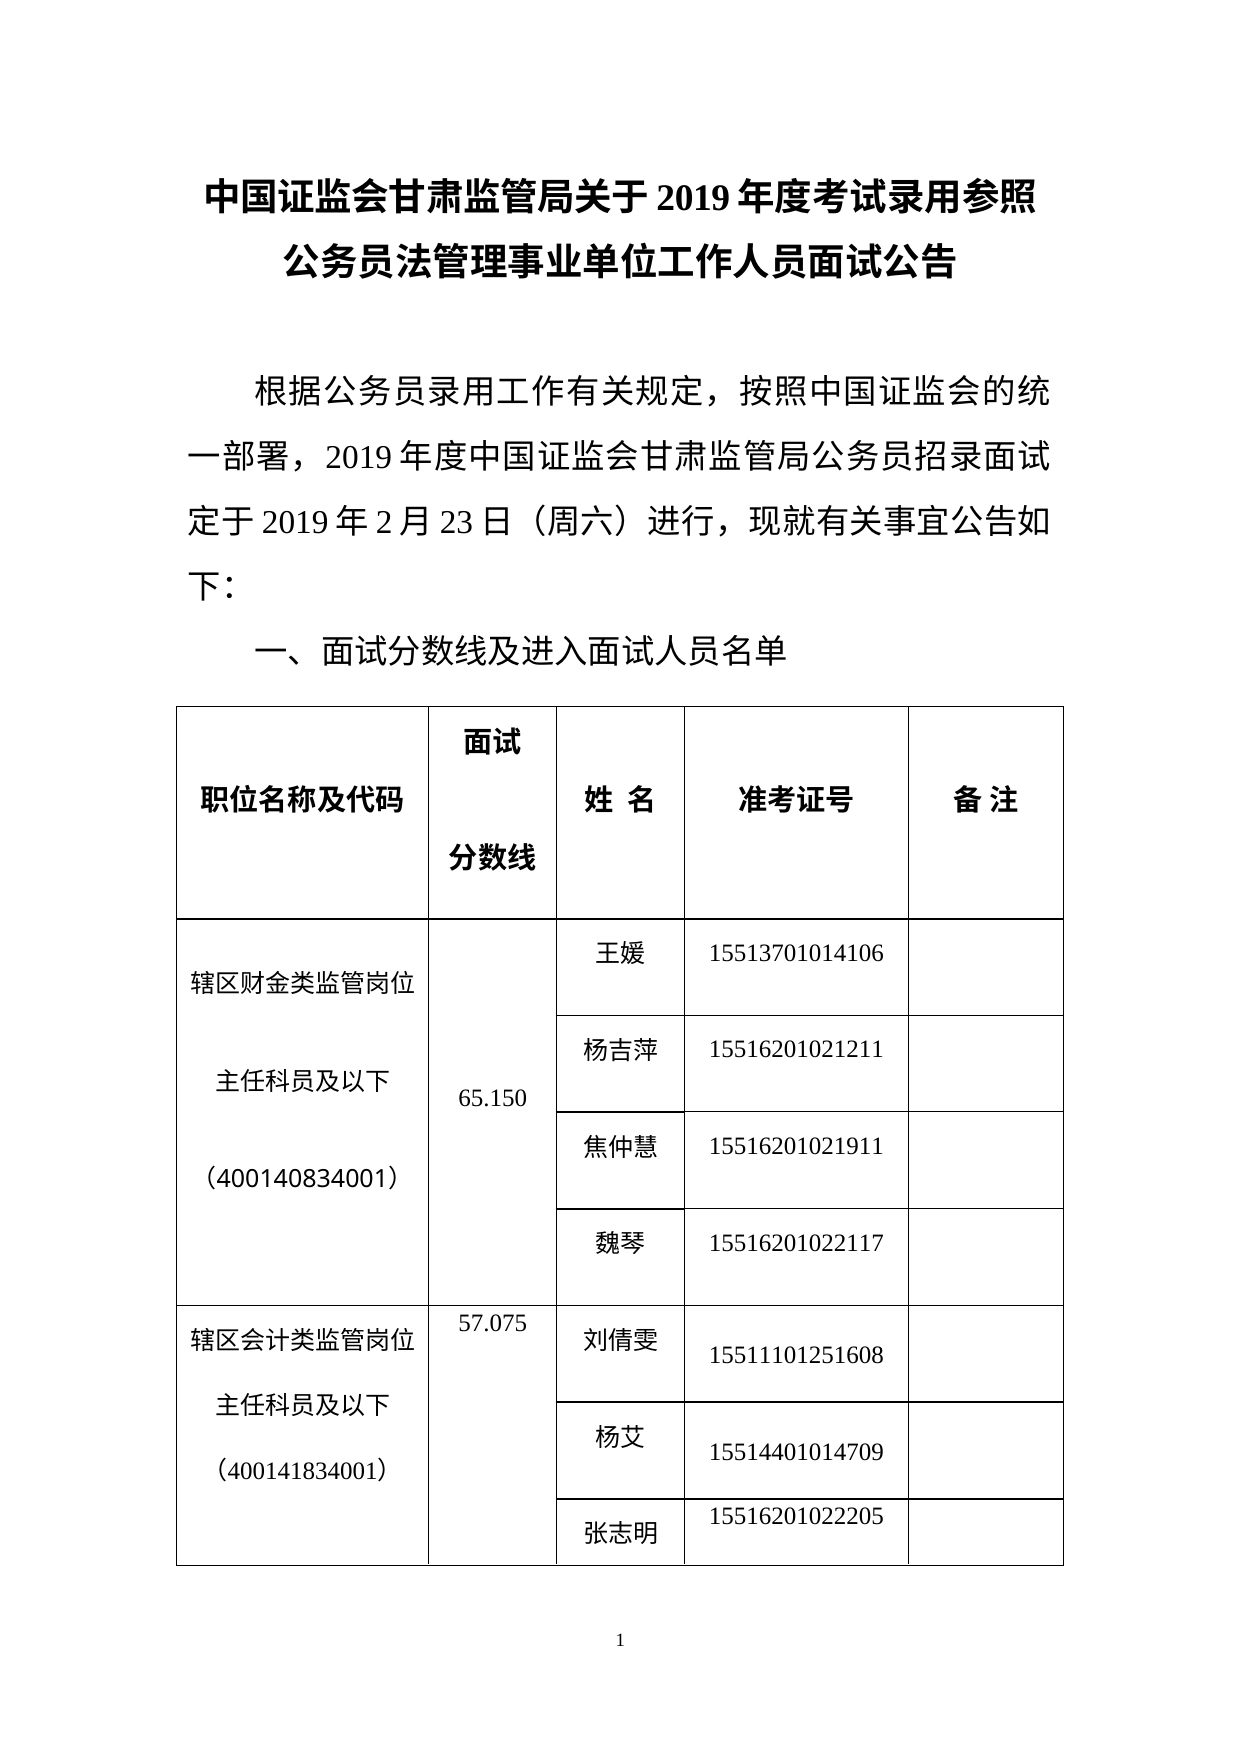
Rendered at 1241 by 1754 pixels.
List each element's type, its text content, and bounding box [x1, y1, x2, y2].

table_cell 15516201022205 [685, 1500, 908, 1564]
table_cell 杨吉萍 [557, 1016, 684, 1111]
table_cell [909, 1112, 1063, 1208]
text 根据公务员录用工作有关规定，按照中国证监会的统一部署，2019年度中国证监会甘肃监管局公务员招录面试定于2019年2月23日（周六）进行，现就有关事宜公告如下： [187, 357, 1053, 617]
table_header 备 注 [909, 707, 1063, 918]
table_cell [909, 1306, 1063, 1401]
table_cell 张志明 [557, 1500, 684, 1564]
table_cell 刘倩雯 [557, 1306, 684, 1401]
table_cell 15514401014709 [685, 1403, 908, 1498]
table_cell 15513701014106 [685, 920, 908, 1014]
table_cell 15511101251608 [685, 1306, 908, 1401]
table_cell 15516201021211 [685, 1016, 908, 1111]
text 公务员法管理事业单位工作人员面试公告 [187, 227, 1053, 292]
table_header 职位名称及代码 [177, 707, 428, 918]
table_cell 杨艾 [557, 1403, 684, 1498]
table_cell 辖区财金类监管岗位主任科员及以下（400140834001） [177, 920, 428, 1304]
text 中国证监会甘肃监管局关于2019年度考试录用参照 [187, 162, 1053, 227]
table_cell 王媛 [557, 920, 684, 1014]
table_cell 65.150 [429, 920, 556, 1304]
table_header 姓 名 [557, 707, 684, 918]
table_cell 15516201021911 [685, 1112, 908, 1208]
table_cell [909, 1500, 1063, 1564]
table_cell 57.075 [429, 1306, 556, 1564]
table_cell 焦仲慧 [557, 1113, 684, 1208]
table_cell [909, 1016, 1063, 1111]
table_cell [909, 920, 1063, 1014]
table_header 准考证号 [685, 707, 908, 918]
table_cell 15516201022117 [685, 1209, 908, 1304]
text 一、面试分数线及进入面试人员名单 [187, 617, 1053, 682]
table_cell 魏琴 [557, 1210, 684, 1304]
table_header 面试 分数线 [429, 707, 556, 918]
table_cell [909, 1403, 1063, 1498]
table_cell [909, 1209, 1063, 1304]
table_cell 辖区会计类监管岗位主任科员及以下 （400141834001） [177, 1306, 428, 1564]
